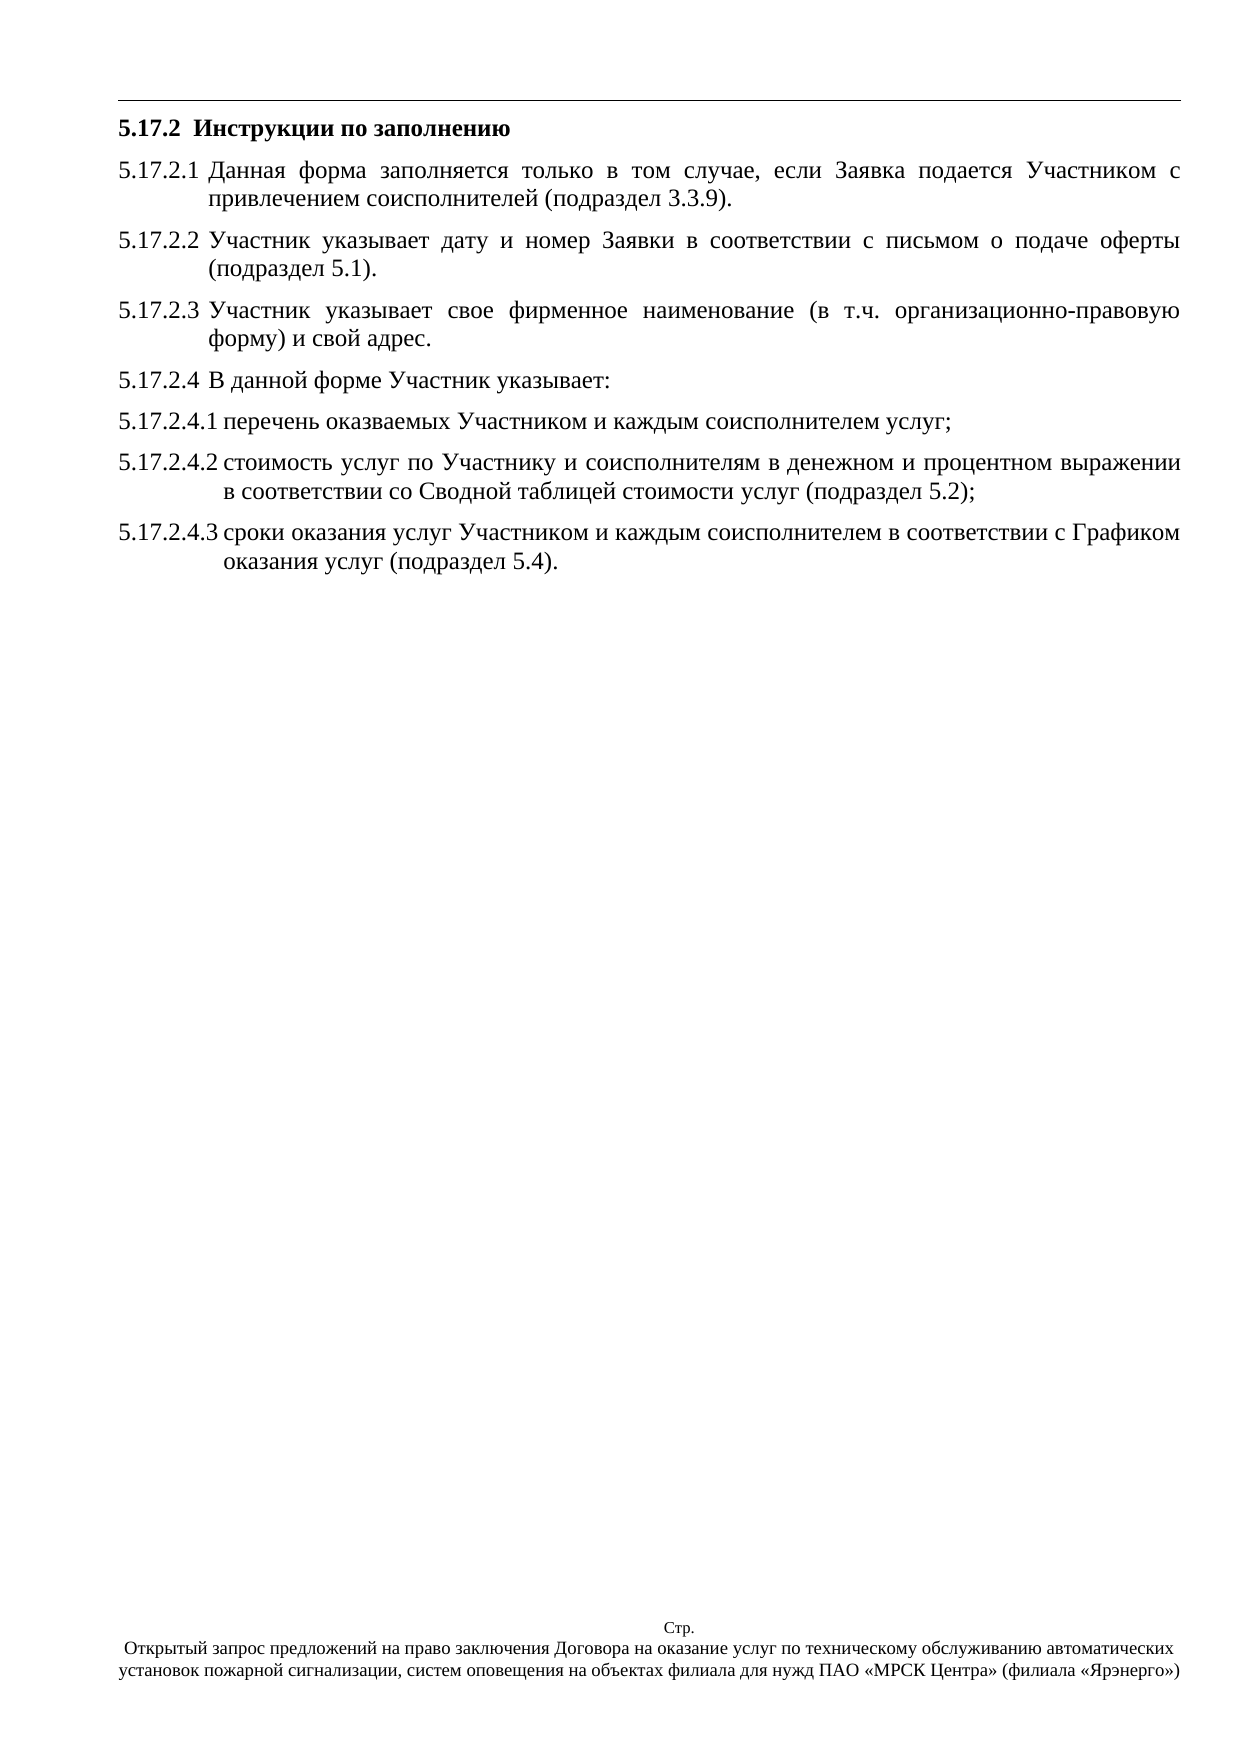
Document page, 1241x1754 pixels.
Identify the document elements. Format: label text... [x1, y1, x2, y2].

subtitle Инструкции по заполнению [118, 113, 1181, 142]
list Данная форма заполняется только в том случае, если Заявка подается Участником с привлечением соисполнителей (подраздел 3.3.9). [118, 155, 1181, 212]
list Участник указывает дату и номер Заявки в соответствии с письмом о подаче оферты (подраздел 5.1). [118, 225, 1181, 282]
list В данной форме Участник указывает: [118, 365, 1181, 393]
list Участник указывает свое фирменное наименование (в т.ч. организационно-правовую форму) и свой адрес. [118, 295, 1181, 352]
list сроки оказания услуг Участником и каждым соисполнителем в соответствии с Графиком оказания услуг (подраздел 5.4). [118, 517, 1181, 575]
list перечень оказваемых Участником и каждым соисполнителем услуг; [118, 406, 1181, 435]
list стоимость услуг по Участнику и соисполнителям в денежном и процентном выражении в соответствии со Сводной таблицей стоимости услуг (подраздел 5.2); [118, 447, 1181, 505]
